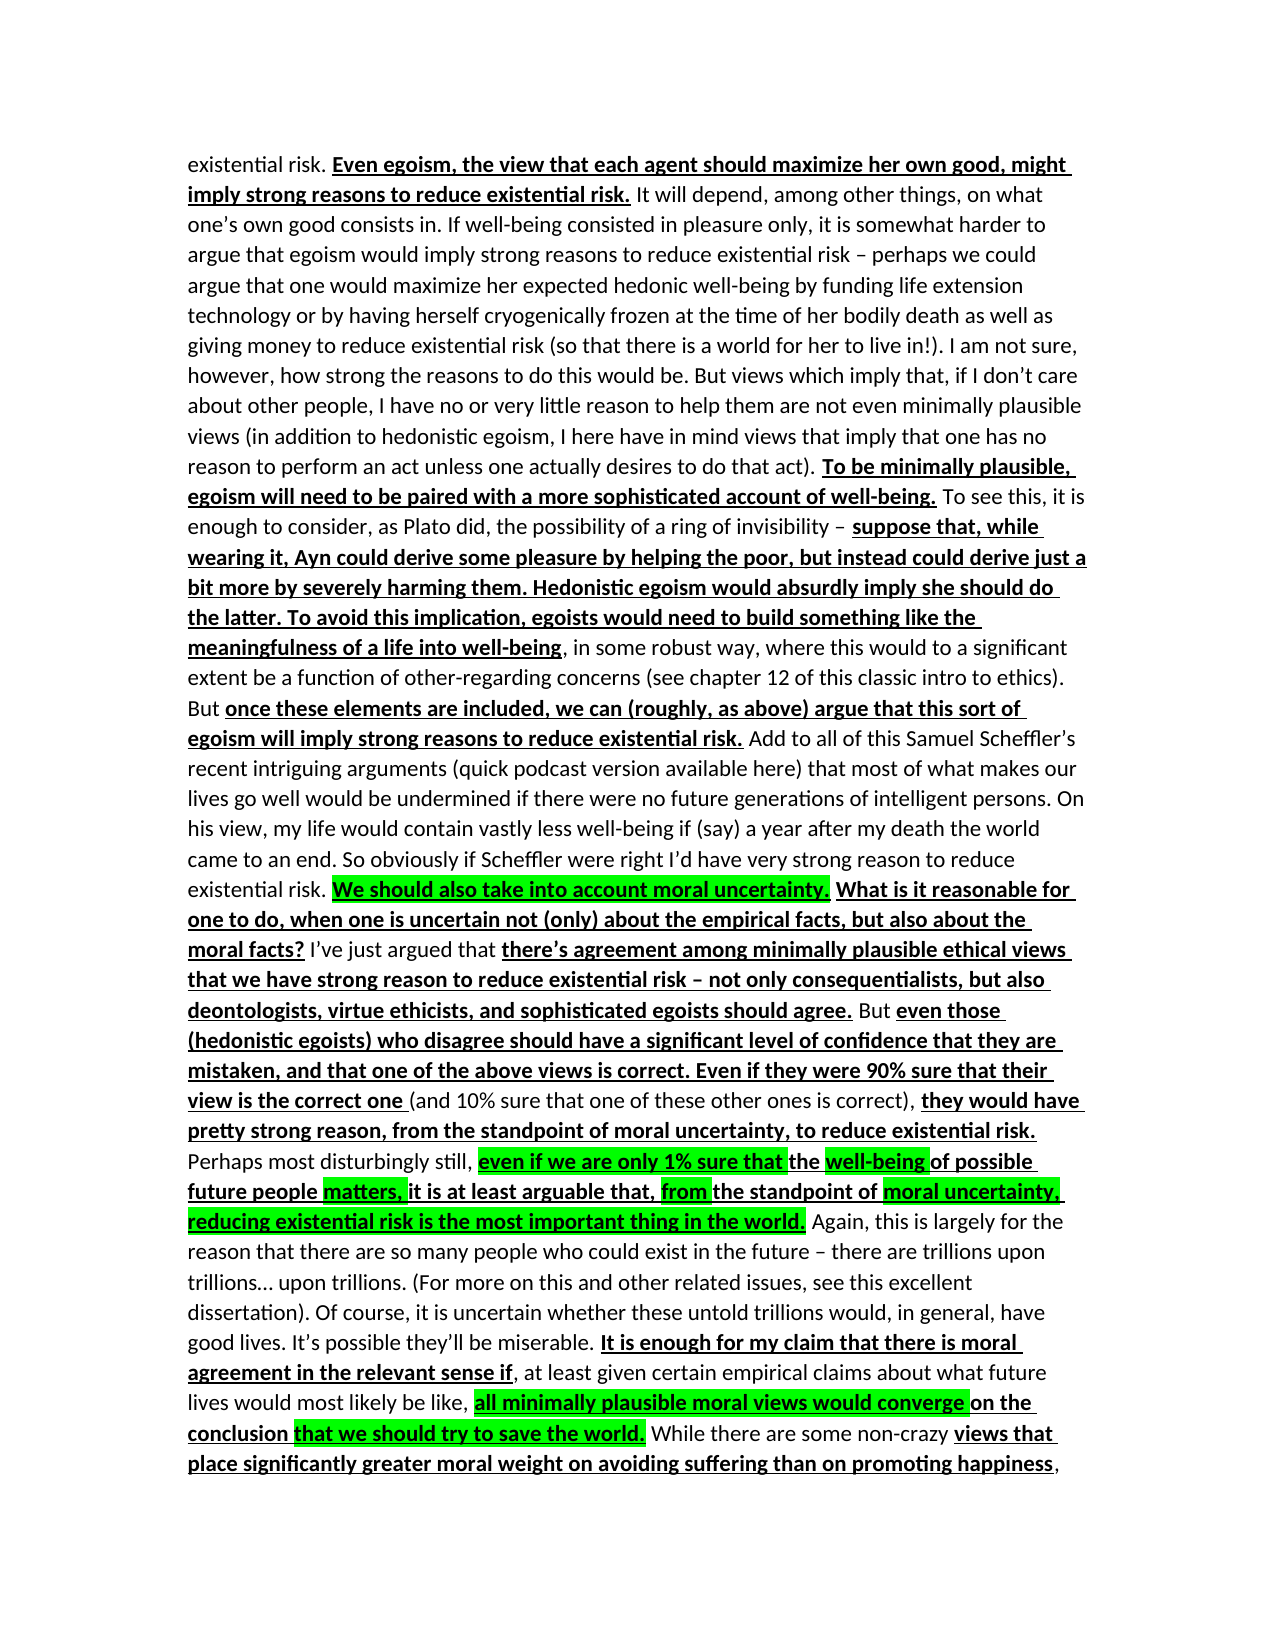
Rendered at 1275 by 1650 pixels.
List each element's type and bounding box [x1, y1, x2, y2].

text [187, 568, 1087, 1477]
text [187, 150, 1087, 567]
